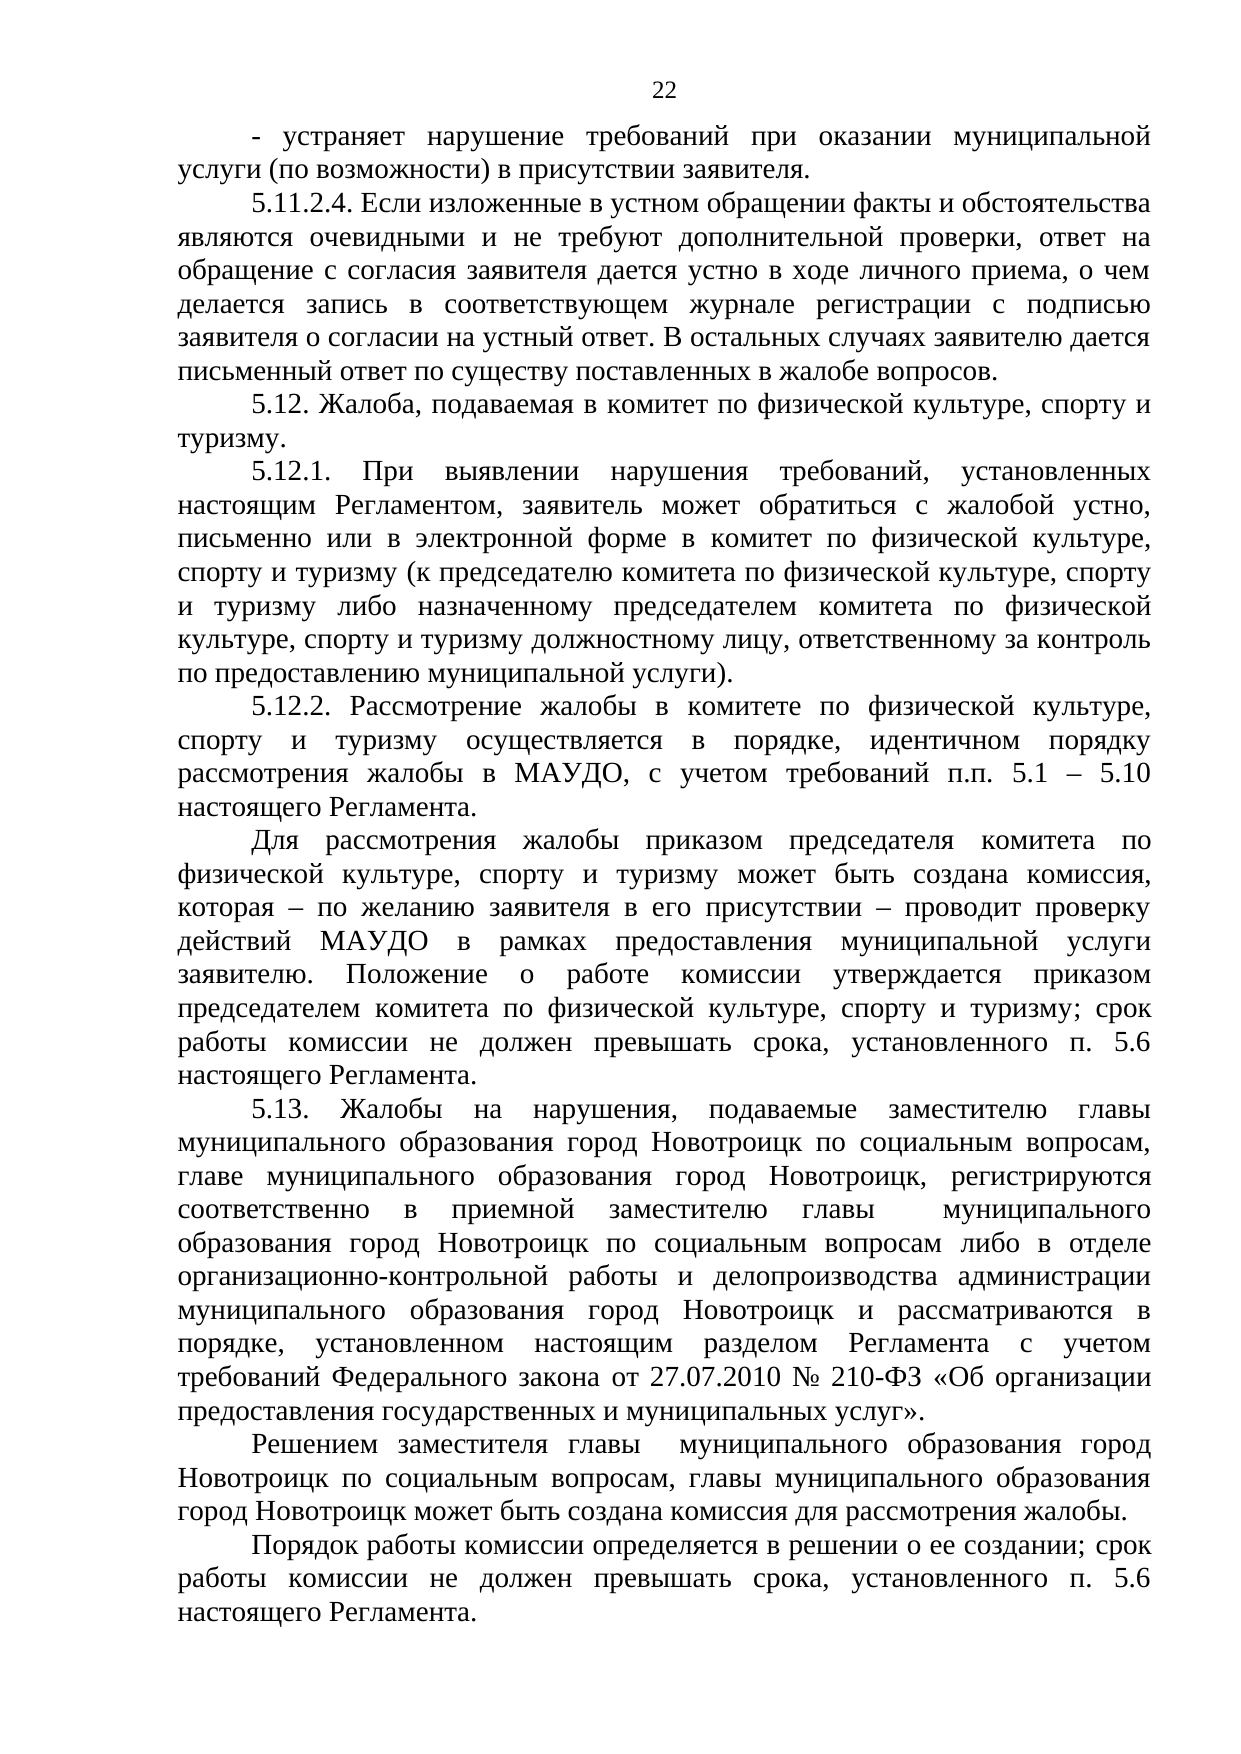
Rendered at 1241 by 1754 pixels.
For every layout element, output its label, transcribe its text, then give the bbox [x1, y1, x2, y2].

text Для рассмотрения жалобы приказом председателя комитета по физической культуре, спорту и туризму может быть создана комиссия, которая – по желанию заявителя в его присутствии – проводит проверку действий МАУДО в рамках предоставления муниципальной услуги заявителю. Положение о работе комиссии утверждается приказом председателем комитета по физической культуре, спорту и туризму; срок работы комиссии не должен превышать срока, установленного п. 5.6 настоящего Регламента. [177, 822, 1152, 1091]
text 5.11.2.4. Если изложенные в устном обращении факты и обстоятельства являются очевидными и не требуют дополнительной проверки, ответ на обращение с согласия заявителя дается устно в ходе личного приема, о чем делается запись в соответствующем журнале регистрации с подписью заявителя о согласии на устный ответ. В остальных случаях заявителю дается письменный ответ по существу поставленных в жалобе вопросов. [177, 185, 1152, 386]
text Порядок работы комиссии определяется в решении о ее создании; срок работы комиссии не должен превышать срока, установленного п. 5.6 настоящего Регламента. [177, 1527, 1152, 1627]
text 5.12.1. При выявлении нарушения требований, установленных настоящим Регламентом, заявитель может обратиться с жалобой устно, письменно или в электронной форме в комитет по физической культуре, спорту и туризму (к председателю комитета по физической культуре, спорту и туризму либо назначенному председателем комитета по физической культуре, спорту и туризму должностному лицу, ответственному за контроль по предоставлению муниципальной услуги). [177, 453, 1152, 688]
text - устраняет нарушение требований при оказании муниципальной услуги (по возможности) в присутствии заявителя. [177, 118, 1152, 185]
text Решением заместителя главы муниципального образования город Новотроицк по социальным вопросам, главы муниципального образования город Новотроицк может быть создана комиссия для рассмотрения жалобы. [177, 1426, 1152, 1527]
text 5.13. Жалобы на нарушения, подаваемые заместителю главы муниципального образования город Новотроицк по социальным вопросам, главе муниципального образования город Новотроицк, регистрируются соответственно в приемной заместителю главы муниципального образования город Новотроицк по социальным вопросам либо в отделе организационно-контрольной работы и делопроизводства администрации муниципального образования город Новотроицк и рассматриваются в порядке, установленном настоящим разделом Регламента с учетом требований Федерального закона от 27.07.2010 № 210-ФЗ «Об организации предоставления государственных и муниципальных услуг». [177, 1091, 1152, 1426]
text 5.12.2. Рассмотрение жалобы в комитете по физической культуре, спорту и туризму осуществляется в порядке, идентичном порядку рассмотрения жалобы в МАУДО, с учетом требований п.п. 5.1 – 5.10 настоящего Регламента. [177, 688, 1152, 822]
text 5.12. Жалоба, подаваемая в комитет по физической культуре, спорту и туризму. [177, 386, 1152, 453]
